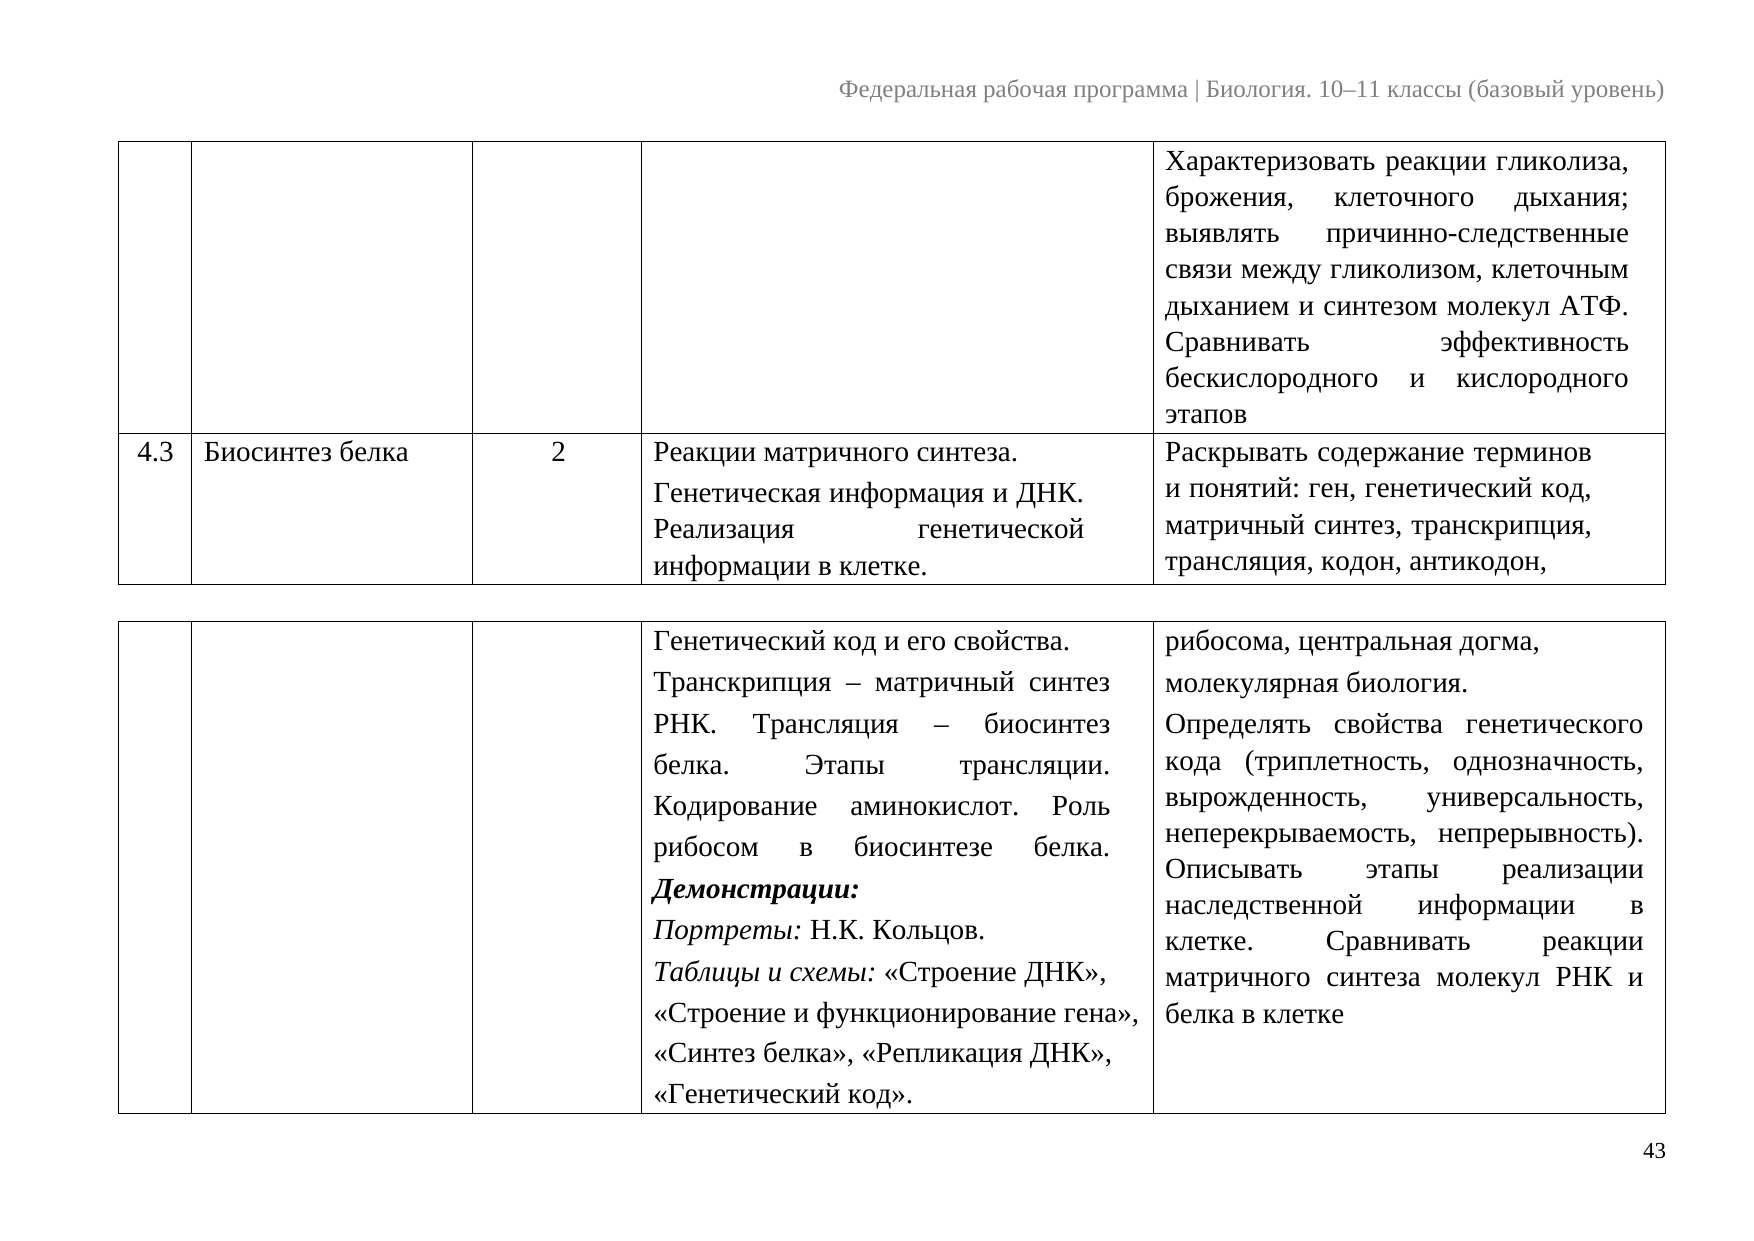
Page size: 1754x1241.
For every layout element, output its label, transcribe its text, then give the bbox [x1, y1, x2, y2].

table_header [473, 622, 641, 1113]
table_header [642, 622, 1153, 1113]
table_cell Раскрывать содержание терминов и понятий: ген, генетический код, матричный синтез, транскрипция, трансляция, кодон, антикодон, [1154, 434, 1665, 584]
table_header [192, 142, 472, 432]
table_cell Реакции матричного синтеза. Генетическая информация и ДНК. Реализация генетической информации в клетке. [642, 434, 1153, 584]
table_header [1154, 142, 1665, 432]
table_header [119, 142, 191, 432]
table_header [192, 622, 472, 1113]
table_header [642, 142, 1153, 432]
table_cell 2 [473, 434, 641, 584]
table_cell Биосинтез белка [192, 434, 472, 584]
table_header [473, 142, 641, 432]
table_cell 4.3 [119, 434, 191, 584]
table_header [1154, 622, 1665, 1113]
table_header [119, 622, 191, 1113]
